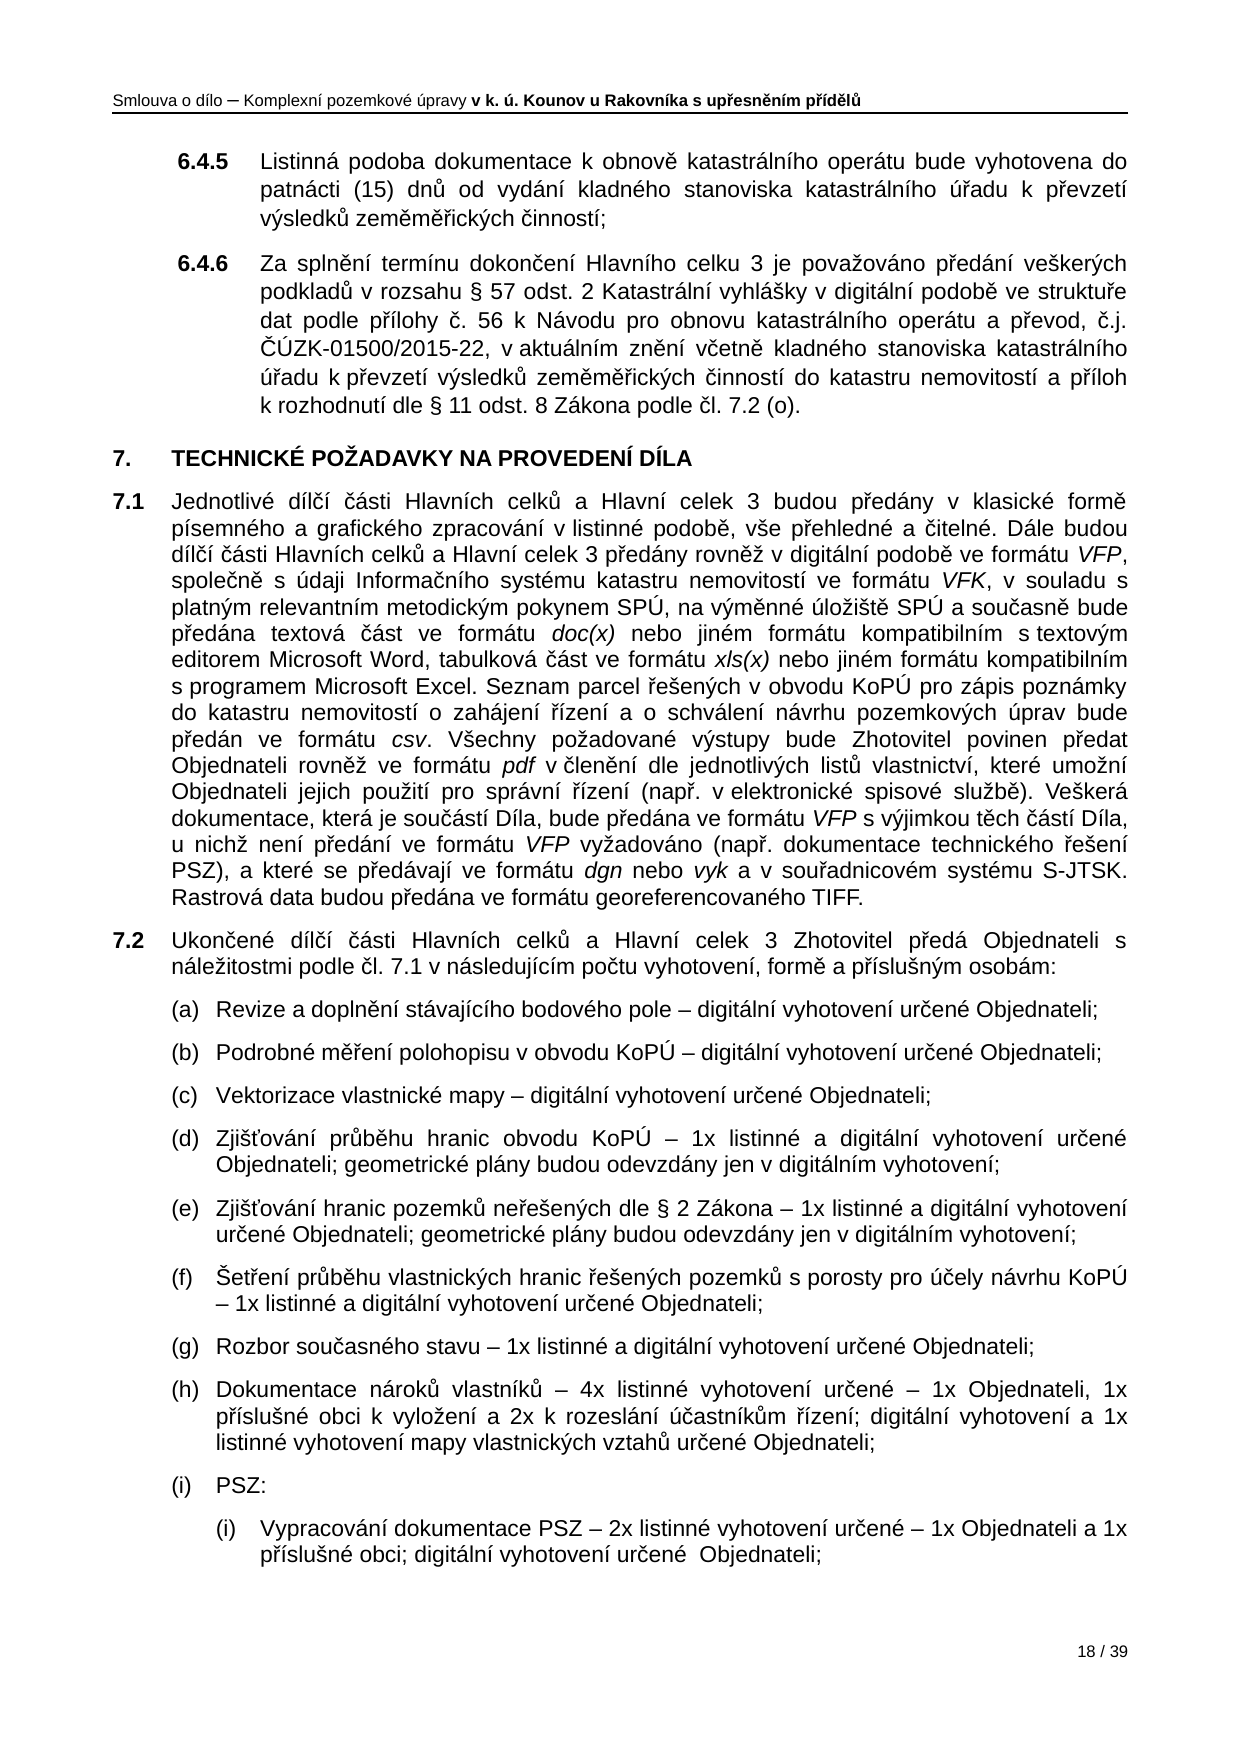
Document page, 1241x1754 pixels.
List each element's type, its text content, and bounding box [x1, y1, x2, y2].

text Technické požadavky na provedení díla [112, 445, 1128, 472]
list Vypracování dokumentace PSZ – 2x listinné vyhotovení určené – 1x Objednateli a 1x příslušné obci; digitální vyhotovení určené Objednateli; [216, 1515, 1128, 1568]
text Listinná podoba dokumentace k obnově katastrálního operátu bude vyhotovena do patnácti (15) dnů od vydání kladného stanoviska katastrálního úřadu k převzetí výsledků zeměměřických činností; [177, 148, 1128, 231]
list PSZ: [171, 1472, 1128, 1498]
list Dokumentace nároků vlastníků – 4x listinné vyhotovení určené – 1x Objednateli, 1x příslušné obci k vyložení a 2x k rozeslání účastníkům řízení; digitální vyhotovení a 1x listinné vyhotovení mapy vlastnických vztahů určené Objednateli; [171, 1376, 1128, 1455]
list Podrobné měření polohopisu v obvodu KoPÚ – digitální vyhotovení určené Objednateli; [171, 1039, 1128, 1065]
list Rozbor současného stavu – 1x listinné a digitální vyhotovení určené Objednateli; [171, 1333, 1128, 1359]
text Ukončené dílčí části Hlavních celků a Hlavní celek 3 Zhotovitel předá Objednateli s náležitostmi podle čl. 7.1 v následujícím počtu vyhotovení, formě a příslušným osobám: [112, 927, 1128, 979]
list Vektorizace vlastnické mapy – digitální vyhotovení určené Objednateli; [171, 1082, 1128, 1108]
list Šetření průběhu vlastnických hranic řešených pozemků s porosty pro účely návrhu KoPÚ – 1x listinné a digitální vyhotovení určené Objednateli; [171, 1264, 1128, 1317]
text Jednotlivé dílčí části Hlavních celků a Hlavní celek 3 budou předány v klasické formě písemného a grafického zpracování v listinné podobě, vše přehledné a čitelné. Dále budou dílčí části Hlavních celků a Hlavní celek 3 předány rovněž v digitální podobě ve formátu VFP, společně s údaji Informačního systému katastru nemovitostí ve formátu VFK, v souladu s platným relevantním metodickým pokynem SPÚ, na výměnné úložiště SPÚ a současně bude předána textová část ve formátu doc(x) nebo jiném formátu kompatibilním s textovým editorem Microsoft Word, tabulková část ve formátu xls(x) nebo jiném formátu kompatibilním s programem Microsoft Excel. Seznam parcel řešených v obvodu KoPÚ pro zápis poznámky do katastru nemovitostí o zahájení řízení a o schválení návrhu pozemkových úprav bude předán ve formátu csv. Všechny požadované výstupy bude Zhotovitel povinen předat Objednateli rovněž ve formátu pdf v členění dle jednotlivých listů vlastnictví, které umožní Objednateli jejich použití pro správní řízení (např. v elektronické spisové službě). Veškerá dokumentace, která je součástí Díla, bude předána ve formátu VFP s výjimkou těch částí Díla, u nichž není předání ve formátu VFP vyžadováno (např. dokumentace technického řešení PSZ), a které se předávají ve formátu dgn nebo vyk a v souřadnicovém systému S-JTSK. Rastrová data budou předána ve formátu georeferencovaného TIFF. [112, 488, 1128, 910]
list Zjišťování průběhu hranic obvodu KoPÚ – 1x listinné a digitální vyhotovení určené Objednateli; geometrické plány budou odevzdány jen v digitálním vyhotovení; [171, 1125, 1128, 1178]
list Revize a doplnění stávajícího bodového pole – digitální vyhotovení určené Objednateli; [171, 996, 1128, 1022]
list Zjišťování hranic pozemků neřešených dle § 2 Zákona – 1x listinné a digitální vyhotovení určené Objednateli; geometrické plány budou odevzdány jen v digitálním vyhotovení; [171, 1194, 1128, 1247]
text Za splnění termínu dokončení Hlavního celku 3 je považováno předání veškerých podkladů v rozsahu § 57 odst. 2 Katastrální vyhlášky v digitální podobě ve struktuře dat podle přílohy č. 56 k Návodu pro obnovu katastrálního operátu a převod, č.j. ČÚZK-01500/2015-22, v aktuálním znění včetně kladného stanoviska katastrálního úřadu k převzetí výsledků zeměměřických činností do katastru nemovitostí a příloh k rozhodnutí dle § 11 odst. 8 Zákona podle čl. 7.2 (o). [177, 250, 1128, 418]
